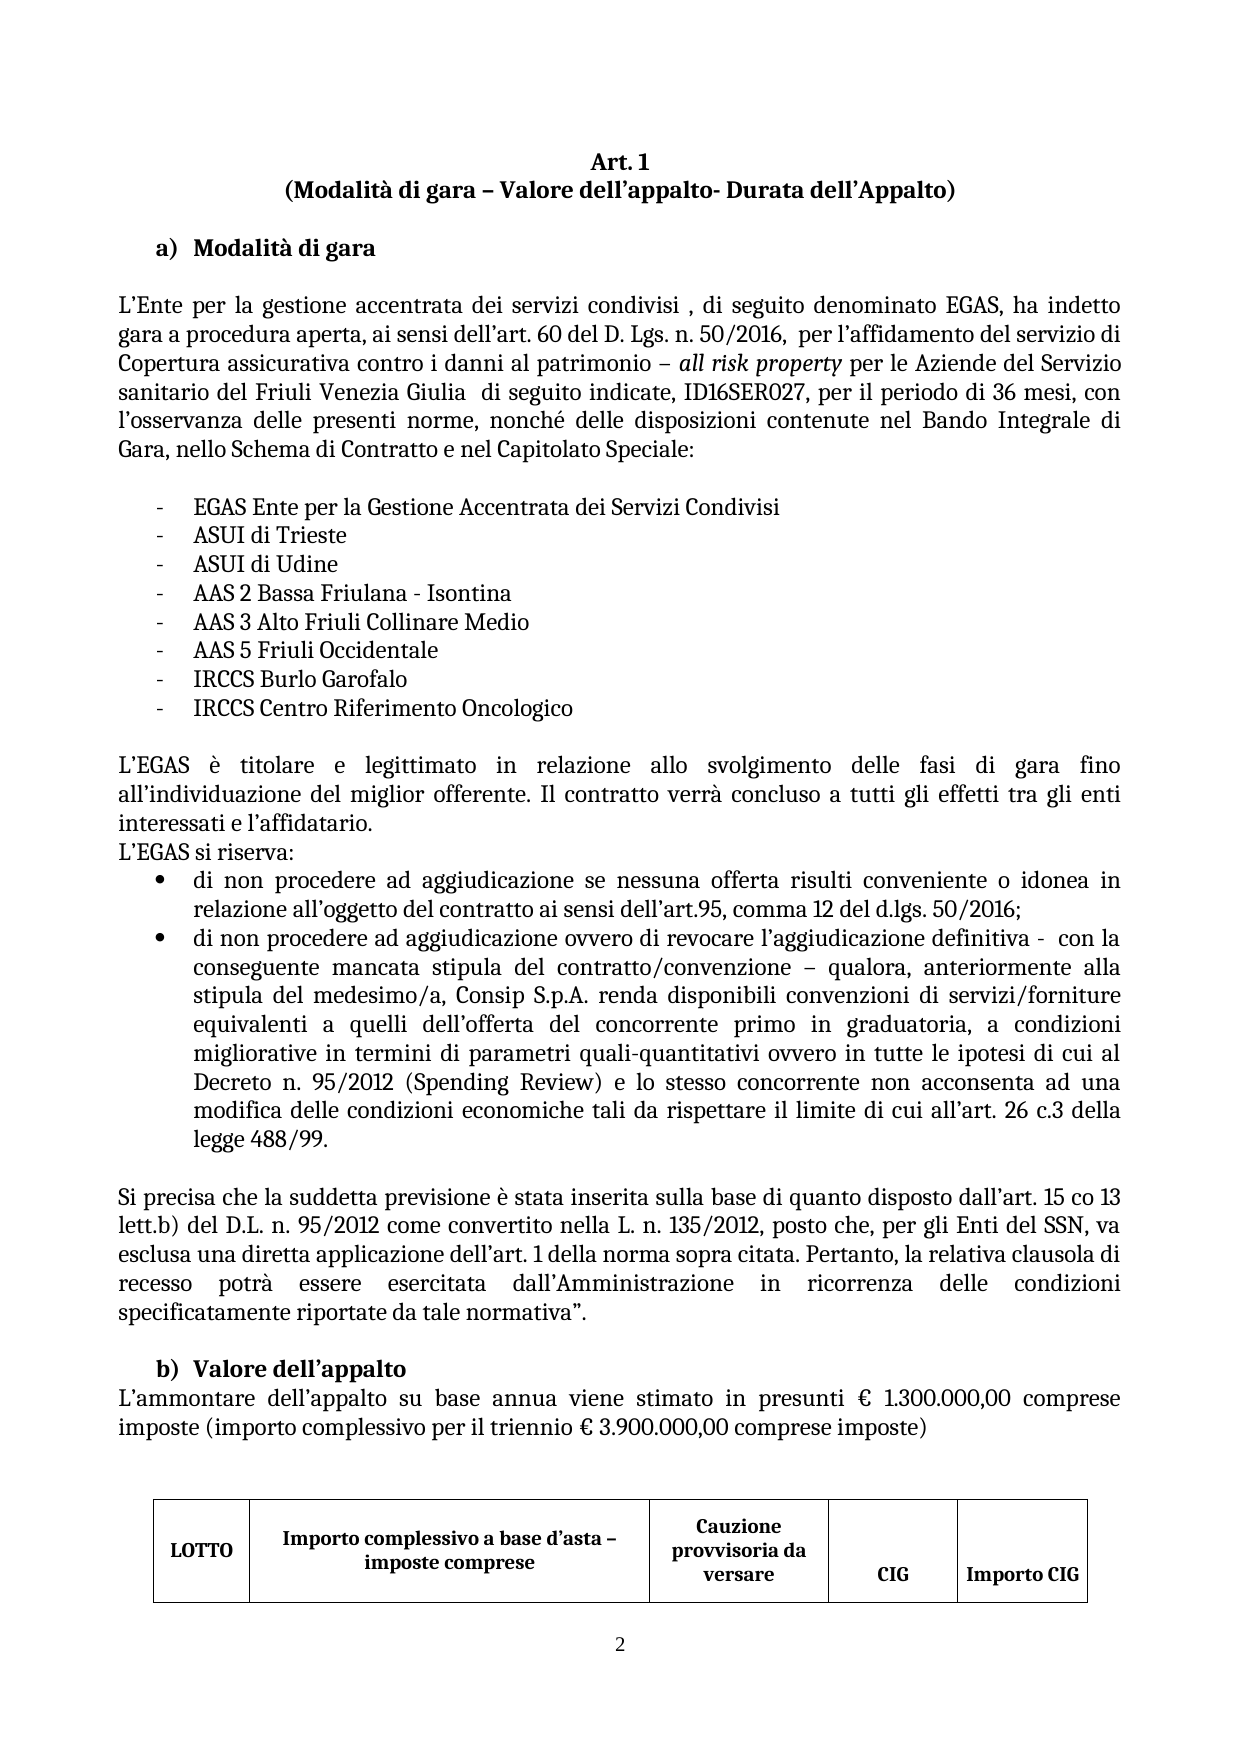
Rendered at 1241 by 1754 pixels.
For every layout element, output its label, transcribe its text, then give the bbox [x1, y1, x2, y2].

list ASUI di Trieste [156, 521, 1122, 550]
list IRCCS Burlo Garofalo [156, 665, 1122, 694]
table_header CIG [829, 1500, 957, 1602]
list EGAS Ente per la Gestione Accentrata dei Servizi Condivisi [156, 493, 1122, 521]
table_header Cauzione provvisoria da versare [650, 1500, 828, 1602]
text L’Ente per la gestione accentrata dei servizi condivisi , di seguito denominato EGAS, ha indetto gara a procedura aperta, ai sensi dell’art. 60 del D. Lgs. n. 50/2016, per l’affidamento del servizio di Copertura assicurativa contro i danni al patrimonio – all risk property per le Aziende del Servizio sanitario del Friuli Venezia Giulia di seguito indicate, ID16SER027, per il periodo di 36 mesi, con l’osservanza delle presenti norme, nonché delle disposizioni contenute nel Bando Integrale di Gara, nello Schema di Contratto e nel Capitolato Speciale: [118, 291, 1122, 464]
text L’EGAS è titolare e legittimato in relazione allo svolgimento delle fasi di gara fino all’individuazione del miglior offerente. Il contratto verrà concluso a tutti gli effetti tra gli enti interessati e l’affidatario. [118, 751, 1122, 838]
text Art. 1 [118, 148, 1122, 176]
list di non procedere ad aggiudicazione se nessuna offerta risulti conveniente o idonea in relazione all’oggetto del contratto ai sensi dell’art.95, comma 12 del d.lgs. 50/2016; [156, 866, 1122, 924]
table_header Importo CIG [958, 1500, 1087, 1602]
table_header LOTTO [154, 1500, 249, 1602]
list Valore dell’appalto [156, 1355, 1122, 1384]
list AAS 5 Friuli Occidentale [156, 636, 1122, 665]
text L’ammontare dell’appalto su base annua viene stimato in presunti € 1.300.000,00 comprese imposte (importo complessivo per il triennio € 3.900.000,00 comprese imposte) [118, 1384, 1122, 1441]
text (Modalità di gara – Valore dell’appalto- Durata dell’Appalto) [118, 176, 1122, 205]
list IRCCS Centro Riferimento Oncologico [156, 694, 1122, 723]
list AAS 2 Bassa Friulana - Isontina [156, 579, 1122, 608]
table_header Importo complessivo a base d’asta –imposte comprese [250, 1500, 649, 1602]
text L’EGAS si riserva: [118, 838, 1122, 866]
list di non procedere ad aggiudicazione ovvero di revocare l’aggiudicazione definitiva - con la conseguente mancata stipula del contratto/convenzione – qualora, anteriormente alla stipula del medesimo/a, Consip S.p.A. renda disponibili convenzioni di servizi/forniture equivalenti a quelli dell’offerta del concorrente primo in graduatoria, a condizioni migliorative in termini di parametri quali-quantitativi ovvero in tutte le ipotesi di cui al Decreto n. 95/2012 (Spending Review) e lo stesso concorrente non acconsenta ad una modifica delle condizioni economiche tali da rispettare il limite di cui all’art. 26 c.3 della legge 488/99. [156, 924, 1122, 1154]
list ASUI di Udine [156, 550, 1122, 579]
list Modalità di gara [156, 234, 1122, 263]
text Si precisa che la suddetta previsione è stata inserita sulla base di quanto disposto dall’art. 15 co 13 lett.b) del D.L. n. 95/2012 come convertito nella L. n. 135/2012, posto che, per gli Enti del SSN, va esclusa una diretta applicazione dell’art. 1 della norma sopra citata. Pertanto, la relativa clausola di recesso potrà essere esercitata dall’Amministrazione in ricorrenza delle condizioni specificatamente riportate da tale normativa”. [118, 1183, 1122, 1326]
list AAS 3 Alto Friuli Collinare Medio [156, 608, 1122, 636]
